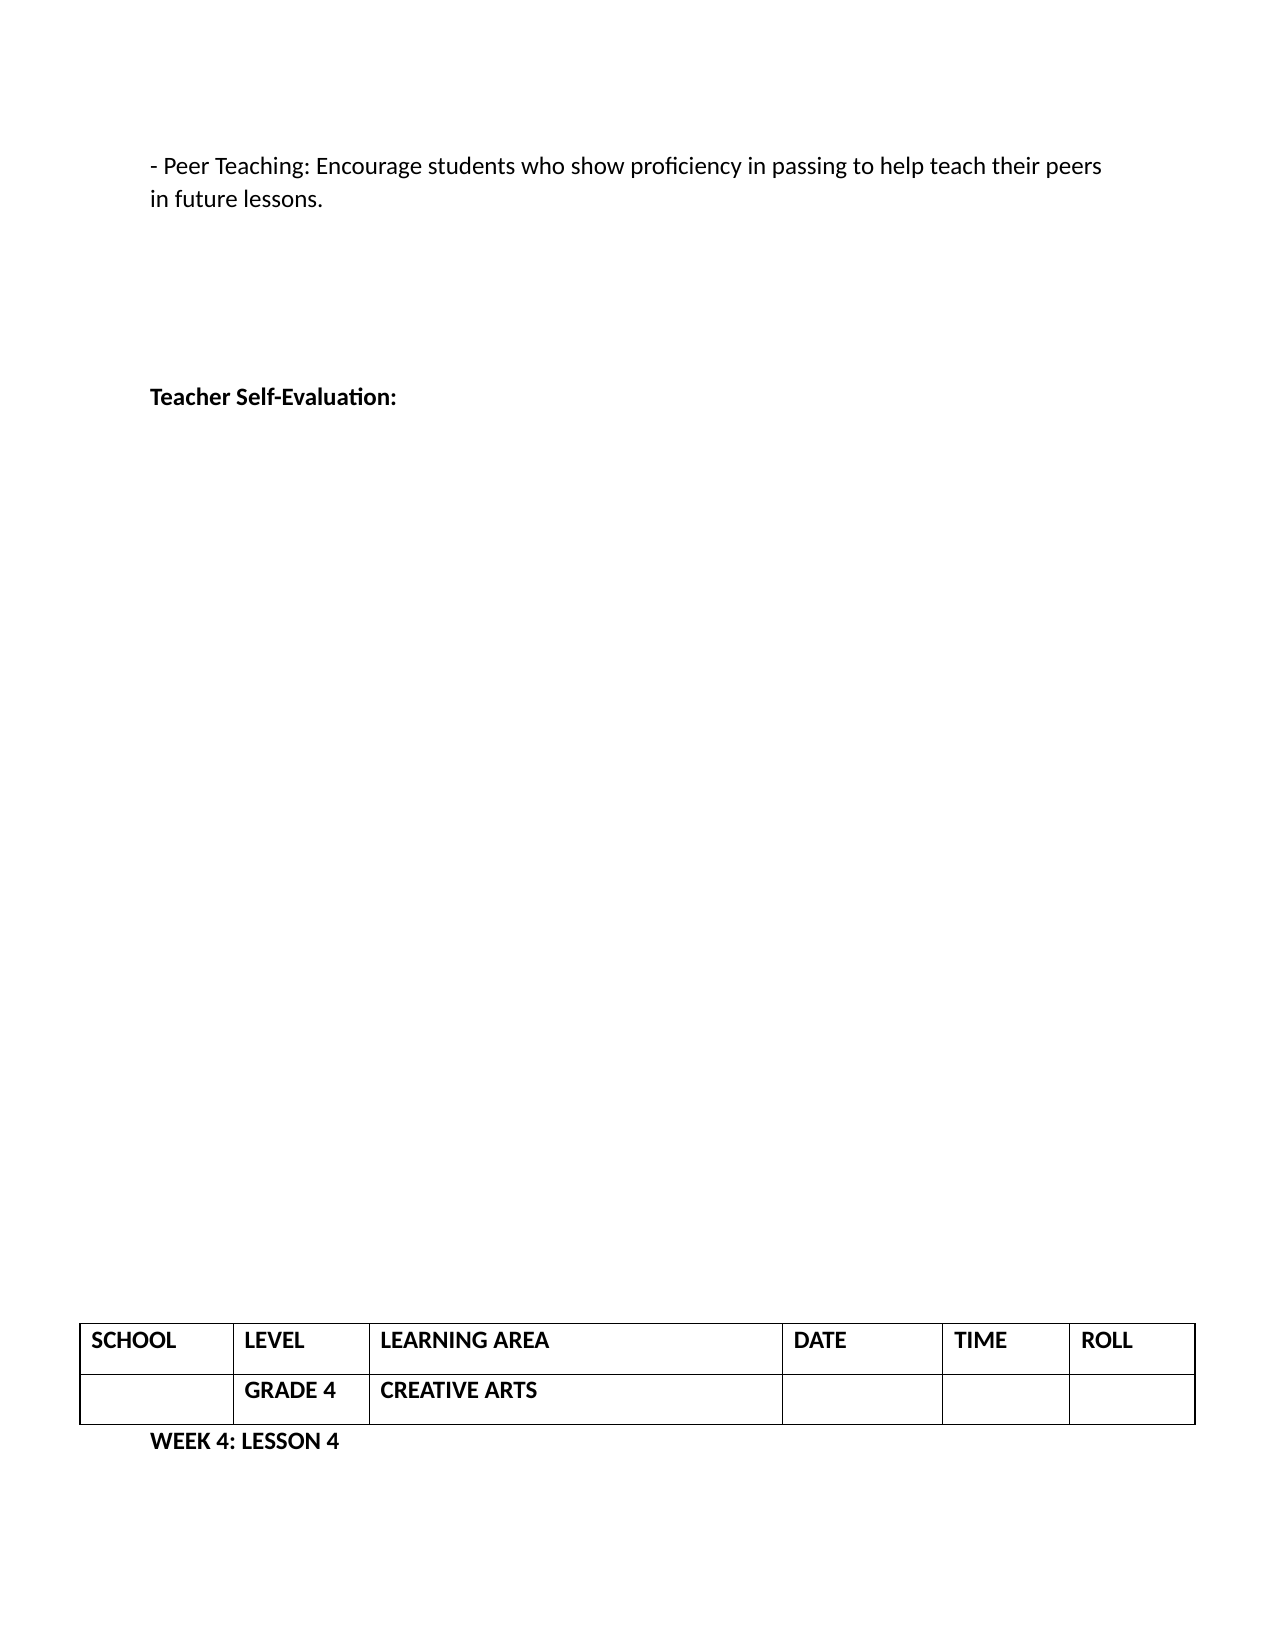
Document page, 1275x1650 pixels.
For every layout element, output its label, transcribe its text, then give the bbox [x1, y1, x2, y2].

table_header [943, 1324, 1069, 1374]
text WEEK 4: LESSON 4 [150, 1425, 1125, 1456]
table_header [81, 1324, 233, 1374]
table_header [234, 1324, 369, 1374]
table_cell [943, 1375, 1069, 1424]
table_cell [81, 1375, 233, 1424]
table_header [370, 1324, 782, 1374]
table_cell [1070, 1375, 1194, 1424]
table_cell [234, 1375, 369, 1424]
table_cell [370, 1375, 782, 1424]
text Teacher Self-Evaluation: [150, 381, 1125, 412]
text - Peer Teaching: Encourage students who show proficiency in passing to help teach their peers in future lessons. [150, 150, 1125, 213]
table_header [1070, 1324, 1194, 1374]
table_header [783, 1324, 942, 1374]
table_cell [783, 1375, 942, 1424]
